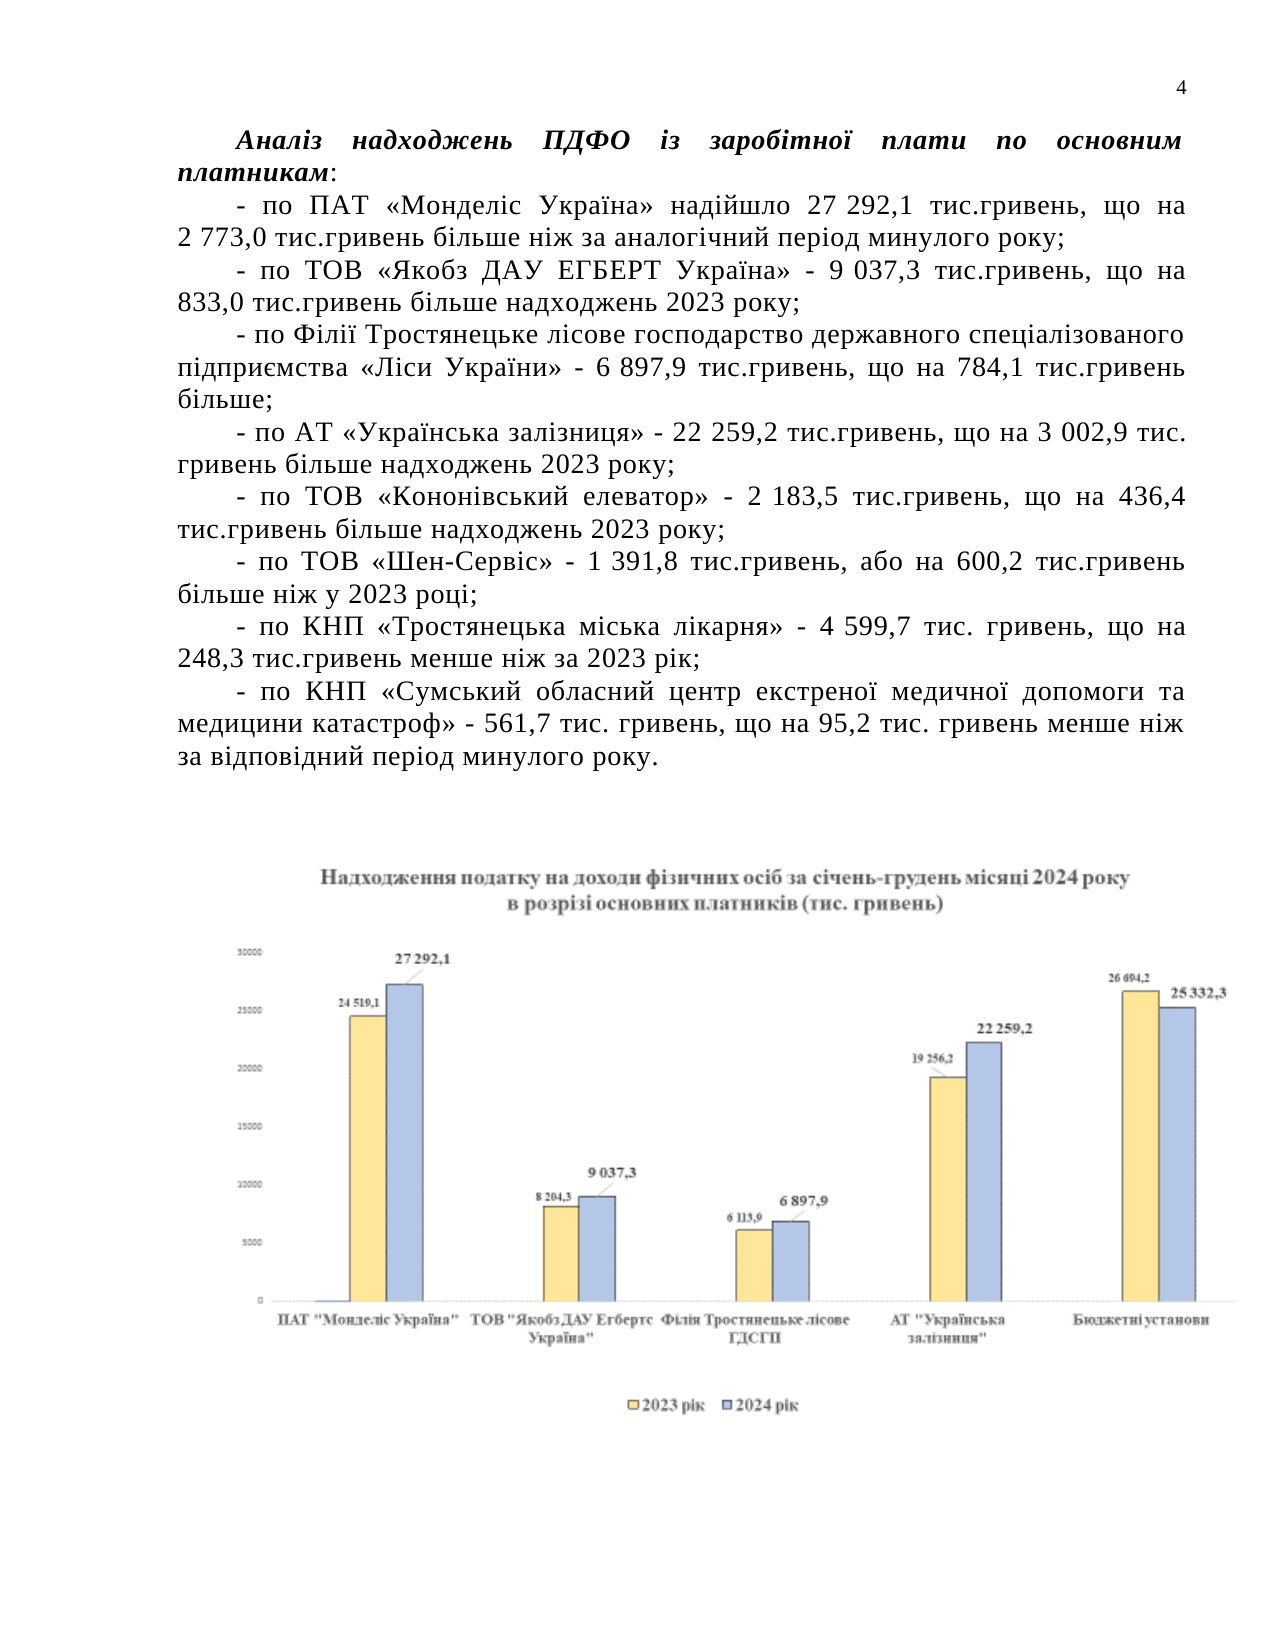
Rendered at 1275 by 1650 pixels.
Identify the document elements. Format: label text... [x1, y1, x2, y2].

picture [177, 838, 1238, 1435]
text - по ТОВ «Якобз ДАУ ЕГБЕРТ Україна» - 9 037,3 тис.гривень, що на 833,0 тис.гривень більше надходжень 2023 року; [177, 253, 1186, 317]
text - по КНП «Сумський обласний центр екстреної медичної допомоги та медицини катастроф» - 561,7 тис. гривень, що на 95,2 тис. гривень менше ніж за відповідний період минулого року. [177, 674, 1186, 771]
text - по АТ «Українська залізниця» - 22 259,2 тис.гривень, що на 3 002,9 тис. гривень більше надходжень 2023 року; [177, 415, 1186, 479]
text Аналіз надходжень ПДФО із заробітної плати по основним платникам: [177, 123, 1186, 188]
text - по Філії Тростянецьке лісове господарство державного спеціалізованого підприємства «Ліси України» - 6 897,9 тис.гривень, що на 784,1 тис.гривень більше; [177, 317, 1186, 415]
text - по ПАТ «Монделіс Україна» надійшло 27 292,1 тис.гривень, що на 2 773,0 тис.гривень більше ніж за аналогічний період минулого року; [177, 188, 1186, 253]
text - по ТОВ «Шен-Сервіс» - 1 391,8 тис.гривень, або на 600,2 тис.гривень більше ніж у 2023 році; [177, 544, 1186, 609]
text - по КНП «Тростянецька міська лікарня» - 4 599,7 тис. гривень, що на 248,3 тис.гривень менше ніж за 2023 рік; [177, 609, 1186, 674]
text - по ТОВ «Кононівський елеватор» - 2 183,5 тис.гривень, що на 436,4 тис.гривень більше надходжень 2023 року; [177, 479, 1186, 544]
